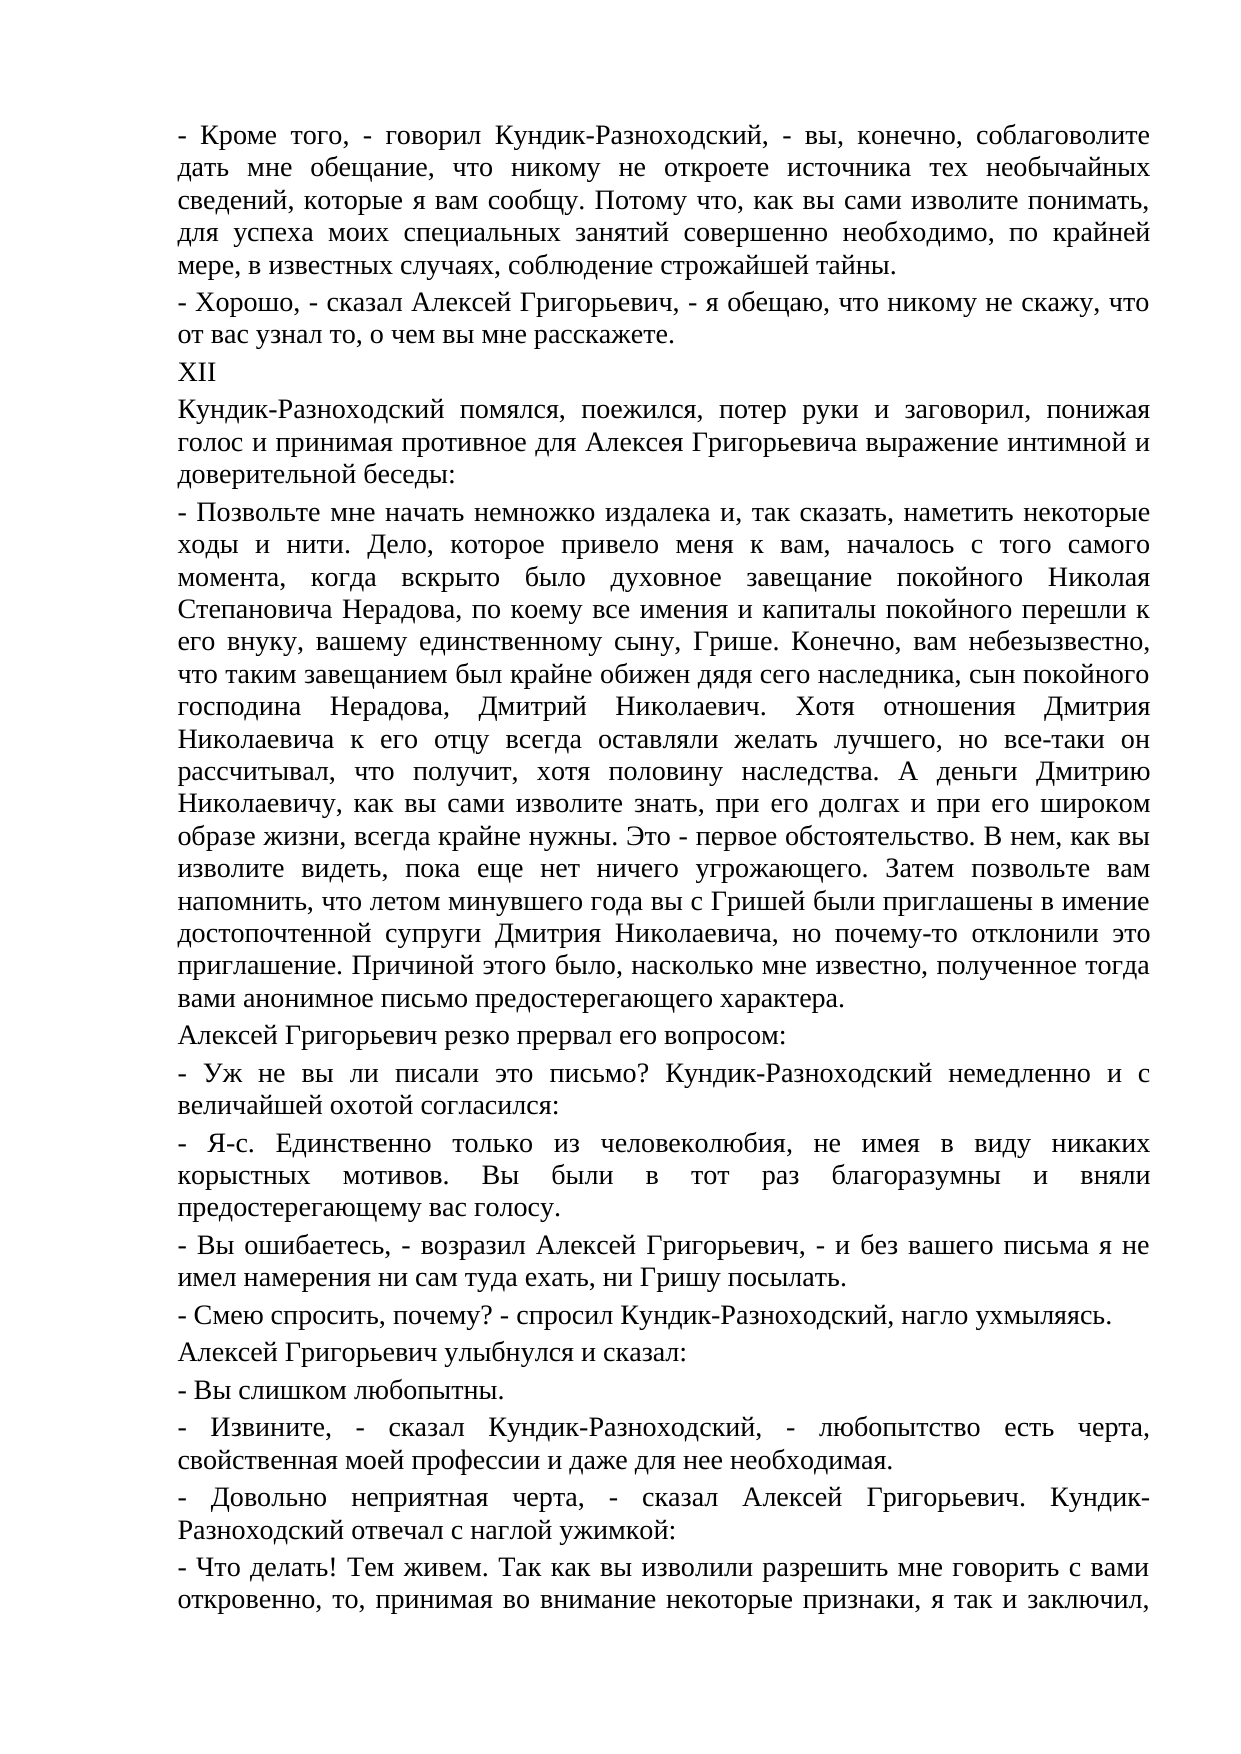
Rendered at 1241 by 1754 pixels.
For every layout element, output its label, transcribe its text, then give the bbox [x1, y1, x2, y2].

text - Хорошо, - сказал Алексей Григорьевич, - я обещаю, что никому не скажу, что от вас узнал то, о чем вы мне расскажете. [177, 285, 1152, 350]
text - Смею спросить, почему? - спросил Кундик-Разноходский, нагло ухмыляясь. [177, 1298, 1152, 1330]
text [177, 1550, 1152, 1615]
text - Кроме того, - говорил Кундик-Разноходский, - вы, конечно, соблаговолите дать мне обещание, что никому не откроете источника тех необычайных сведений, которые я вам сообщу. Потому что, как вы сами изволите понимать, для успеха моих специальных занятий совершенно необходимо, по крайней мере, в известных случаях, соблюдение строжайшей тайны. [177, 118, 1152, 280]
text XII [177, 355, 1152, 387]
text - Извините, - сказал Кундик-Разноходский, - любопытство есть черта, свойственная моей профессии и даже для нее необходимая. [177, 1410, 1152, 1475]
text - Уж не вы ли писали это письмо? Кундик-Разноходский немедленно и с величайшей охотой согласился: [177, 1056, 1152, 1121]
text Алексей Григорьевич резко прервал его вопросом: [177, 1018, 1152, 1051]
text - Вы слишком любопытны. [177, 1373, 1152, 1405]
text - Вы ошибаетесь, - возразил Алексей Григорьевич, - и без вашего письма я не имел намерения ни сам туда ехать, ни Гришу посылать. [177, 1228, 1152, 1293]
text - Я-с. Единственно только из человеколюбия, не имея в виду никаких корыстных мотивов. Вы были в тот раз благоразумны и вняли предостерегающему вас голосу. [177, 1126, 1152, 1223]
text - Позвольте мне начать немножко издалека и, так сказать, наметить некоторые ходы и нити. Дело, которое привело меня к вам, началось с того самого момента, когда вскрыто было духовное завещание покойного Николая Степановича Нерадова, по коему все имения и капиталы покойного перешли к его внуку, вашему единственному сыну, Грише. Конечно, вам небезызвестно, что таким завещанием был крайне обижен дядя сего наследника, сын покойного господина Нерадова, Дмитрий Николаевич. Хотя отношения Дмитрия Николаевича к его отцу всегда оставляли желать лучшего, но все-таки он рассчитывал, что получит, хотя половину наследства. А деньги Дмитрию Николаевичу, как вы сами изволите знать, при его долгах и при его широком образе жизни, всегда крайне нужны. Это - первое обстоятельство. В нем, как вы изволите видеть, пока еще нет ничего угрожающего. Затем позвольте вам напомнить, что летом минувшего года вы с Гришей были приглашены в имение достопочтенной супруги Дмитрия Николаевича, но почему-то отклонили это приглашение. Причиной этого было, насколько мне известно, полученное тогда вами анонимное письмо предостерегающего характера. [177, 495, 1152, 1013]
text - Довольно неприятная черта, - сказал Алексей Григорьевич. Кундик-Разноходский отвечал с наглой ужимкой: [177, 1480, 1152, 1545]
text Алексей Григорьевич улыбнулся и сказал: [177, 1335, 1152, 1368]
text Кундик-Разноходский помялся, поежился, потер руки и заговорил, понижая голос и принимая противное для Алексея Григорьевича выражение интимной и доверительной беседы: [177, 393, 1152, 490]
